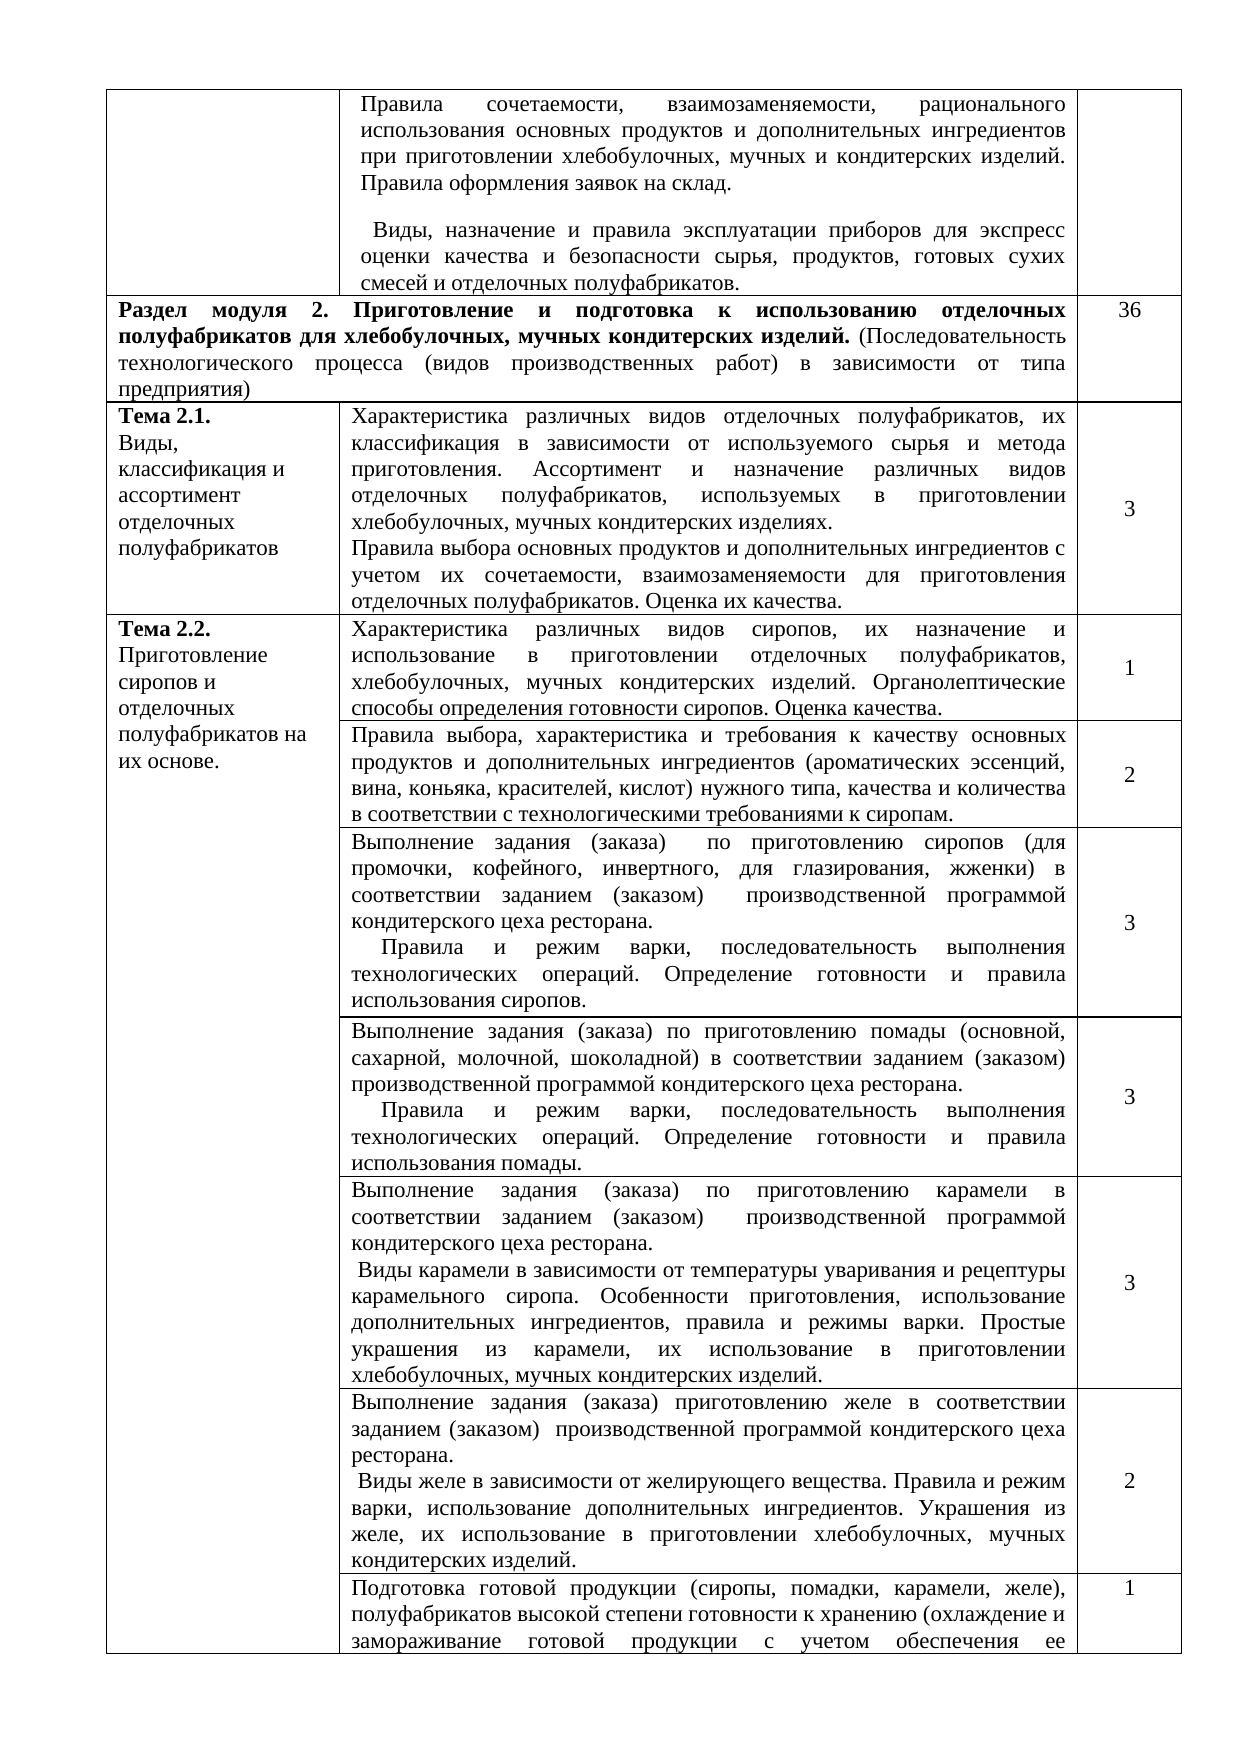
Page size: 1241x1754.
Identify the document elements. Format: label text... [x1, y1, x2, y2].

table_cell 3 [1078, 1177, 1181, 1387]
table_cell Правила выбора, характеристика и требования к качеству основных продуктов и дополнительных ингредиентов (ароматических эссенций, вина, коньяка, красителей, кислот) нужного типа, качества и количества в соответствии с технологическими требованиями к сиропам. [340, 721, 1077, 827]
table_cell 36 [1078, 296, 1181, 401]
table_cell Тема 2.2. Приготовление сиропов и отделочных полуфабрикатов на их основе. [107, 615, 339, 1653]
table_cell Характеристика различных видов сиропов, их назначение и использование в приготовлении отделочных полуфабрикатов, хлебобулочных, мучных кондитерских изделий. Органолептические способы определения готовности сиропов. Оценка качества. [340, 615, 1077, 720]
table_cell Выполнение задания (заказа) по приготовлению сиропов (для промочки, кофейного, инвертного, для глазирования, жженки) в соответствии заданием (заказом) производственной программой кондитерского цеха ресторана. Правила и режим варки, последовательность выполнения технологических операций. Определение готовности и правила использования сиропов. [340, 828, 1077, 1016]
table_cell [340, 90, 1077, 295]
table_cell Раздел модуля 2. Приготовление и подготовка к использованию отделочных полуфабрикатов для хлебобулочных, мучных кондитерских изделий. (Последовательность технологического процесса (видов производственных работ) в зависимости от типа предприятия) [107, 296, 1077, 401]
table_cell Выполнение задания (заказа) по приготовлению помады (основной, сахарной, молочной, шоколадной) в соответствии заданием (заказом) производственной программой кондитерского цеха ресторана. Правила и режим варки, последовательность выполнения технологических операций. Определение готовности и правила использования помады. [340, 1018, 1077, 1176]
table_cell 3 [1078, 403, 1181, 614]
table_cell Выполнение задания (заказа) по приготовлению карамели в соответствии заданием (заказом) производственной программой кондитерского цеха ресторана. Виды карамели в зависимости от температуры уваривания и рецептуры карамельного сиропа. Особенности приготовления, использование дополнительных ингредиентов, правила и режимы варки. Простые украшения из карамели, их использование в приготовлении хлебобулочных, мучных кондитерских изделий. [340, 1177, 1077, 1387]
table_cell 3 [1078, 828, 1181, 1016]
table_cell Выполнение задания (заказа) приготовлению желе в соответствии заданием (заказом) производственной программой кондитерского цеха ресторана. Виды желе в зависимости от желирующего вещества. Правила и режим варки, использование дополнительных ингредиентов. Украшения из желе, их использование в приготовлении хлебобулочных, мучных кондитерских изделий. [340, 1389, 1077, 1573]
table_cell 2 [1078, 1389, 1181, 1573]
table_cell Характеристика различных видов отделочных полуфабрикатов, их классификация в зависимости от используемого сырья и метода приготовления. Ассортимент и назначение различных видов отделочных полуфабрикатов, используемых в приготовлении хлебобулочных, мучных кондитерских изделиях. Правила выбора основных продуктов и дополнительных ингредиентов с учетом их сочетаемости, взаимозаменяемости для приготовления отделочных полуфабрикатов. Оценка их качества. [340, 403, 1077, 614]
table_cell 1 [1078, 615, 1181, 720]
table_cell 6 [1078, 90, 1181, 295]
table_cell 1 [1078, 1574, 1181, 1653]
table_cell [107, 90, 339, 295]
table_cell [340, 1574, 1077, 1653]
table_cell 2 [1078, 721, 1181, 827]
table_cell 3 [1078, 1018, 1181, 1176]
table_cell Тема 2.1. Виды, классификация и ассортимент отделочных полуфабрикатов [107, 403, 339, 614]
